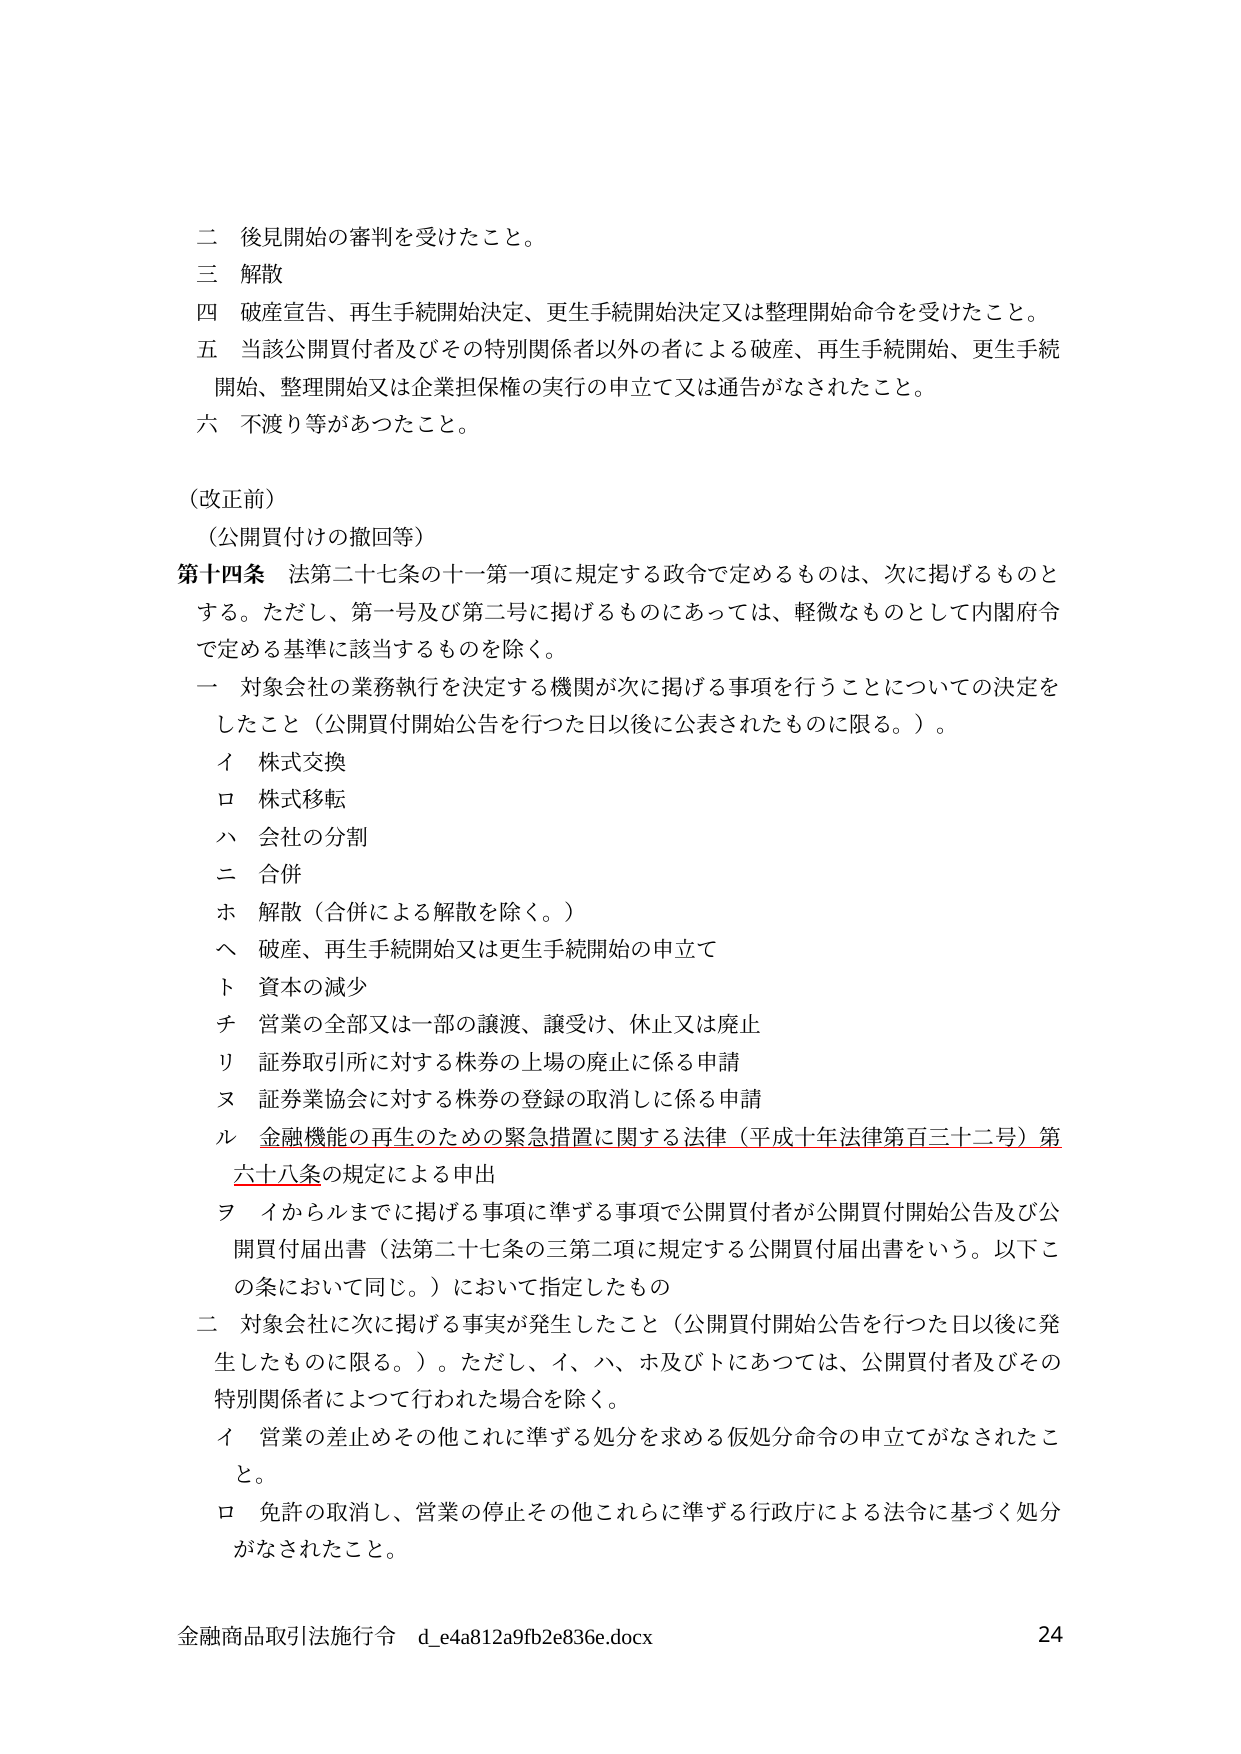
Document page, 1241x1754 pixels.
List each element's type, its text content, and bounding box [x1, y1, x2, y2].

text 二 対象会社に次に掲げる事実が発生したこと（公開買付開始公告を行つた日以後に発生したものに限る。）。ただし、イ、ハ、ホ及びトにあつては、公開買付者及びその特別関係者によつて行われた場合を除く。 [196, 1304, 1063, 1417]
text （改正前） [177, 479, 1063, 517]
text チ 営業の全部又は一部の譲渡、譲受け、休止又は廃止 [215, 1004, 1063, 1042]
text 五 当該公開買付者及びその特別関係者以外の者による破産、再生手続開始、更生手続開始、整理開始又は企業担保権の実行の申立て又は通告がなされたこと。 [196, 329, 1063, 404]
text 三 解散 [196, 254, 1063, 292]
text ハ 会社の分割 [215, 817, 1063, 854]
text 六 不渡り等があつたこと。 [196, 404, 1063, 442]
text ニ 合併 [215, 854, 1063, 892]
text 一 対象会社の業務執行を決定する機関が次に掲げる事項を行うことについての決定をしたこと（公開買付開始公告を行つた日以後に公表されたものに限る。）。 [196, 667, 1063, 742]
text 四 破産宣告、再生手続開始決定、更生手続開始決定又は整理開始命令を受けたこと。 [196, 292, 1063, 329]
text ト 資本の減少 [215, 967, 1063, 1004]
text ル 金融機能の再生のための緊急措置に関する法律（平成十年法律第百三十二号）第六十八条の規定による申出 [215, 1117, 1063, 1192]
text 二 後見開始の審判を受けたこと。 [196, 217, 1063, 254]
text ヲ イからルまでに掲げる事項に準ずる事項で公開買付者が公開買付開始公告及び公開買付届出書（法第二十七条の三第二項に規定する公開買付届出書をいう。以下この条において同じ。）において指定したもの [215, 1192, 1063, 1304]
text リ 証券取引所に対する株券の上場の廃止に係る申請 [215, 1042, 1063, 1079]
text ホ 解散（合併による解散を除く。） [215, 892, 1063, 929]
text 第十四条 法第二十七条の十一第一項に規定する政令で定めるものは、次に掲げるものとする。ただし、第一号及び第二号に掲げるものにあっては、軽微なものとして内閣府令で定める基準に該当するものを除く。 [177, 554, 1063, 667]
text ヌ 証券業協会に対する株券の登録の取消しに係る申請 [215, 1079, 1063, 1117]
text ロ 免許の取消し、営業の停止その他これらに準ずる行政庁による法令に基づく処分がなされたこと。 [215, 1492, 1063, 1567]
text ヘ 破産、再生手続開始又は更生手続開始の申立て [215, 929, 1063, 967]
text ロ 株式移転 [215, 779, 1063, 817]
text イ 株式交換 [215, 742, 1063, 779]
text （公開買付けの撤回等） [196, 517, 1063, 554]
text イ 営業の差止めその他これに準ずる処分を求める仮処分命令の申立てがなされたこと。 [215, 1417, 1063, 1492]
